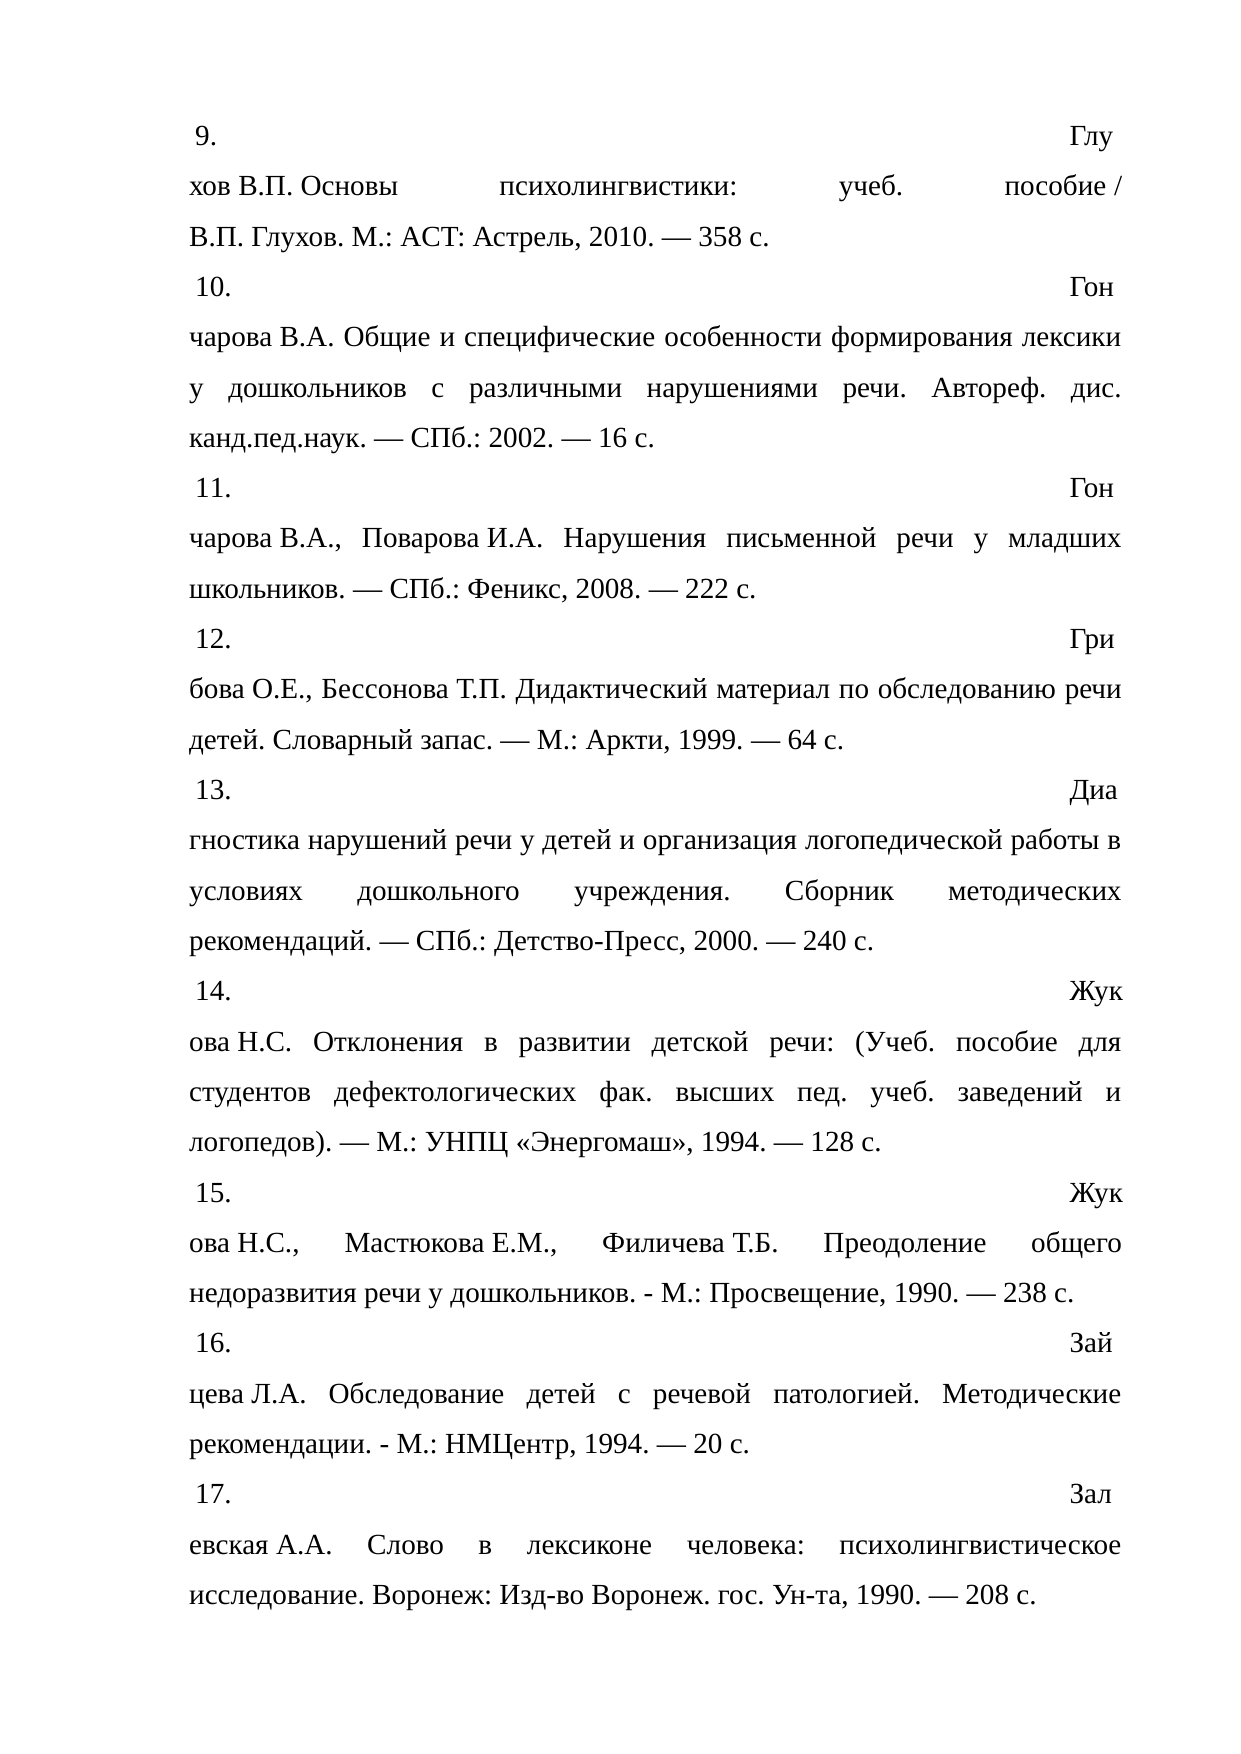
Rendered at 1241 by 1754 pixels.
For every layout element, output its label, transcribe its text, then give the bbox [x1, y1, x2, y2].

list Гончарова В.А. Общие и специфические особенности формирования лексики у дошкольников с различными нарушениями речи. Автореф. дис. канд.пед.наук. — СПб.: 2002. — 16 с. [189, 269, 1122, 453]
list Жукова Н.С. Отклонения в развитии детской речи: (Учеб. пособие для студентов дефектологических фак. высших пед. учеб. заведений и логопедов). — М.: УНПЦ «Энергомаш», 1994. — 128 с. [189, 973, 1122, 1158]
list Грибова О.Е., Бессонова Т.П. Дидактический материал по обследованию речи детей. Словарный запас. — М.: Аркти, 1999. — 64 с. [189, 621, 1122, 755]
list Диагностика нарушений речи у детей и организация логопедической работы в условиях дошкольного учреждения. Сборник методических рекомендаций. — СПб.: Детство-Пресс, 2000. — 240 с. [189, 772, 1122, 957]
list Залевская А.А. Слово в лексиконе человека: психолингвистическое исследование. Воронеж: Изд-во Воронеж. гос. Ун-та, 1990. — 208 с. [189, 1477, 1122, 1611]
list Жукова Н.С., Мастюкова Е.М., Филичева Т.Б. Преодоление общего недоразвития речи у дошкольников. - М.: Просвещение, 1990. — 238 с. [189, 1175, 1122, 1309]
list Зайцева Л.А. Обследование детей с речевой патологией. Методические рекомендации. - М.: НМЦентр, 1994. — 20 с. [189, 1326, 1122, 1460]
list Гончарова В.А., Поварова И.А. Нарушения письменной речи у младших школьников. — СПб.: Феникс, 2008. — 222 с. [189, 470, 1122, 604]
list Глухов В.П. Основы психолингвистики: учеб. пособие / В.П. Глухов. М.: ACT: Астрель, 2010. — 358 с. [189, 118, 1122, 252]
